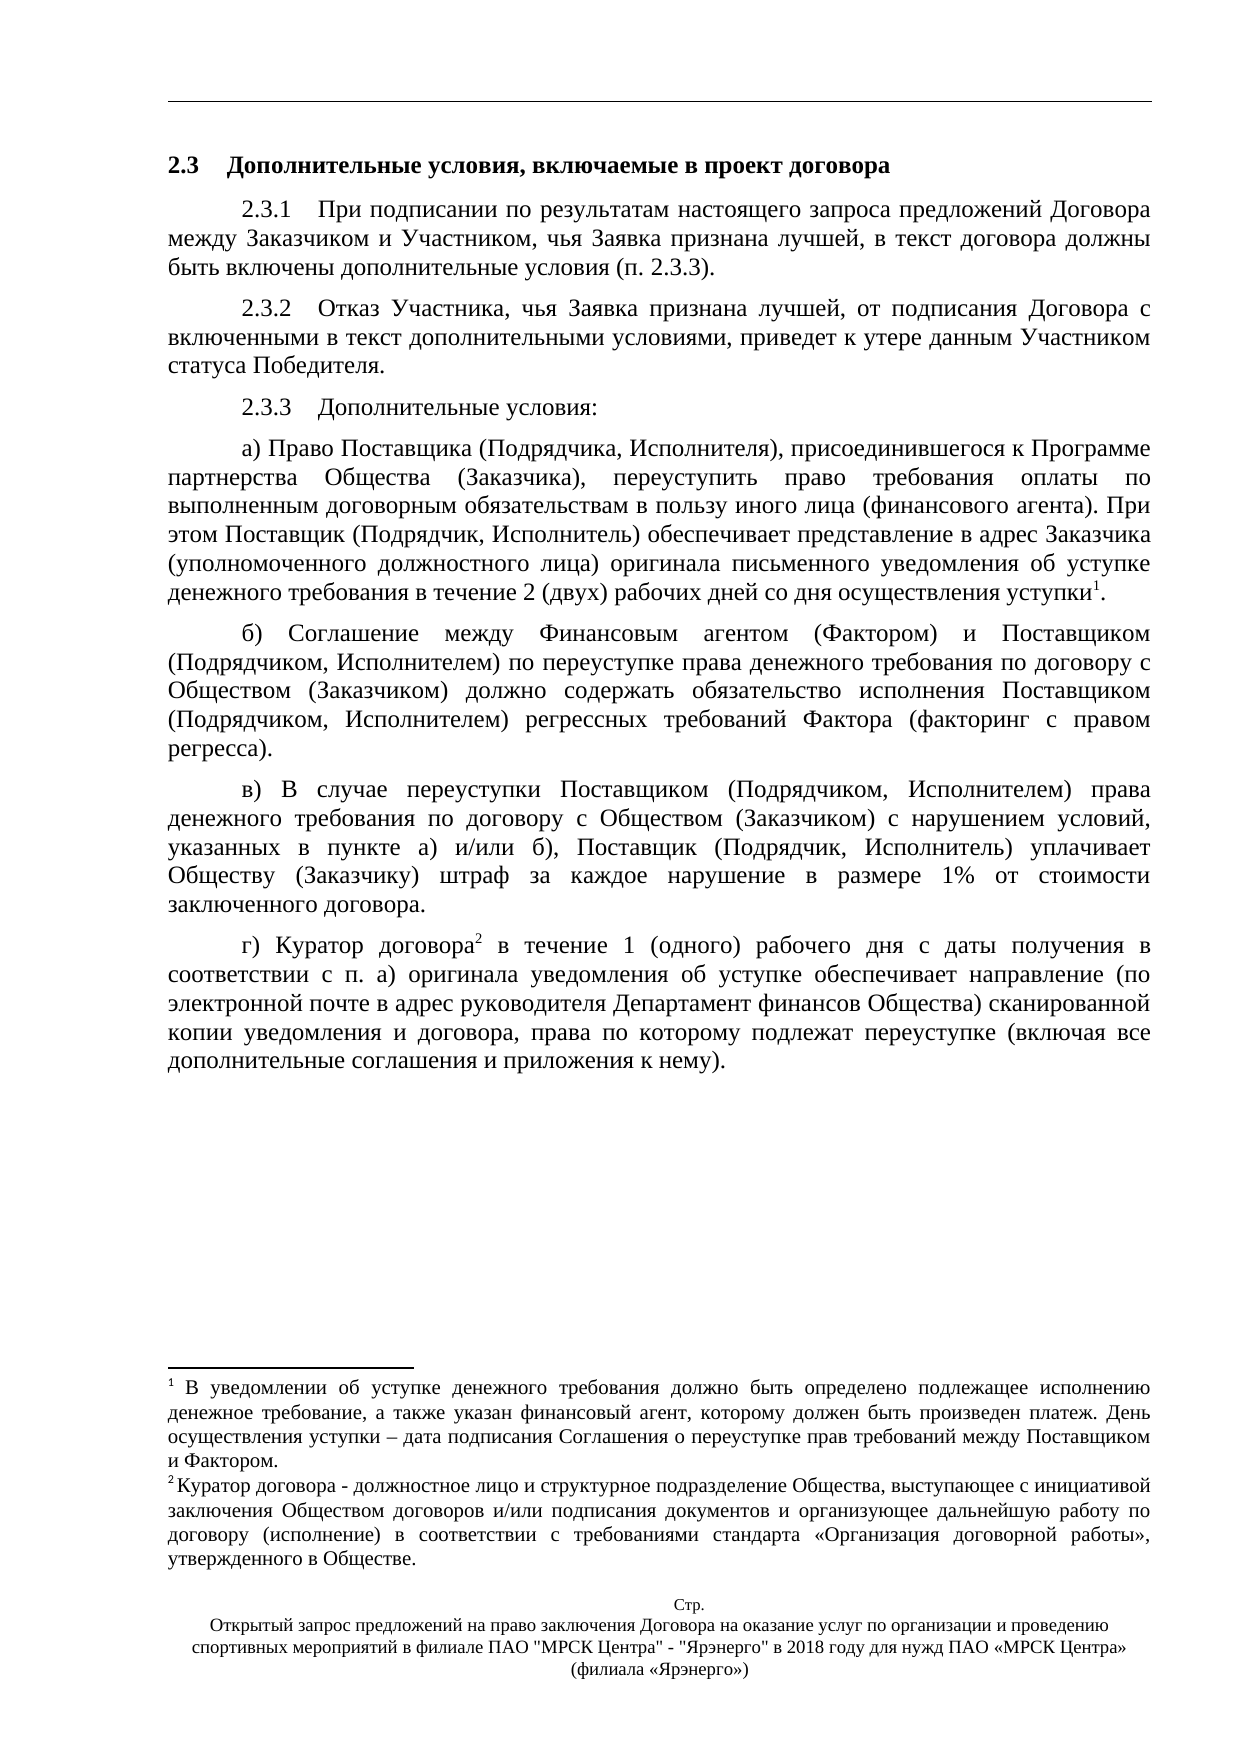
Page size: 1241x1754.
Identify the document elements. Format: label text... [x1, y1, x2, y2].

subtitle При подписании по результатам настоящего запроса предложений Договора между Заказчиком и Участником, чья Заявка признана лучшей, в текст договора должны быть включены дополнительные условия (п. 2.3.3). [168, 194, 1152, 280]
subtitle Отказ Участника, чья Заявка признана лучшей, от подписания Договора с включенными в текст дополнительными условиями, приведет к утере данным Участником статуса Победителя. [168, 293, 1152, 379]
subtitle а) Право Поставщика (Подрядчика, Исполнителя), присоединившегося к Программе партнерства Общества (Заказчика), переуступить право требования оплаты по выполненным договорным обязательствам в пользу иного лица (финансового агента). При этом Поставщик (Подрядчик, Исполнитель) обеспечивает представление в адрес Заказчика (уполномоченного должностного лица) оригинала письменного уведомления об уступке денежного требования в течение 2 (двух) рабочих дней со дня осуществления уступки. [168, 433, 1152, 605]
subtitle Дополнительные условия: [168, 392, 1152, 420]
subtitle Дополнительные условия, включаемые в проект договора [168, 150, 1152, 179]
subtitle г) Куратор договора в течение 1 (одного) рабочего дня с даты получения в соответствии с п. а) оригинала уведомления об уступке обеспечивает направление (по электронной почте в адрес руководителя Департамент финансов Общества) сканированной копии уведомления и договора, права по которому подлежат переуступке (включая все дополнительные соглашения и приложения к нему). [168, 930, 1152, 1074]
subtitle в) В случае переуступки Поставщиком (Подрядчиком, Исполнителем) права денежного требования по договору с Обществом (Заказчиком) с нарушением условий, указанных в пункте а) и/или б), Поставщик (Подрядчик, Исполнитель) уплачивает Обществу (Заказчику) штраф за каждое нарушение в размере 1% от стоимости заключенного договора. [168, 774, 1152, 918]
subtitle б) Соглашение между Финансовым агентом (Фактором) и Поставщиком (Подрядчиком, Исполнителем) по переуступке права денежного требования по договору с Обществом (Заказчиком) должно содержать обязательство исполнения Поставщиком (Подрядчиком, Исполнителем) регрессных требований Фактора (факторинг с правом регресса). [168, 618, 1152, 762]
